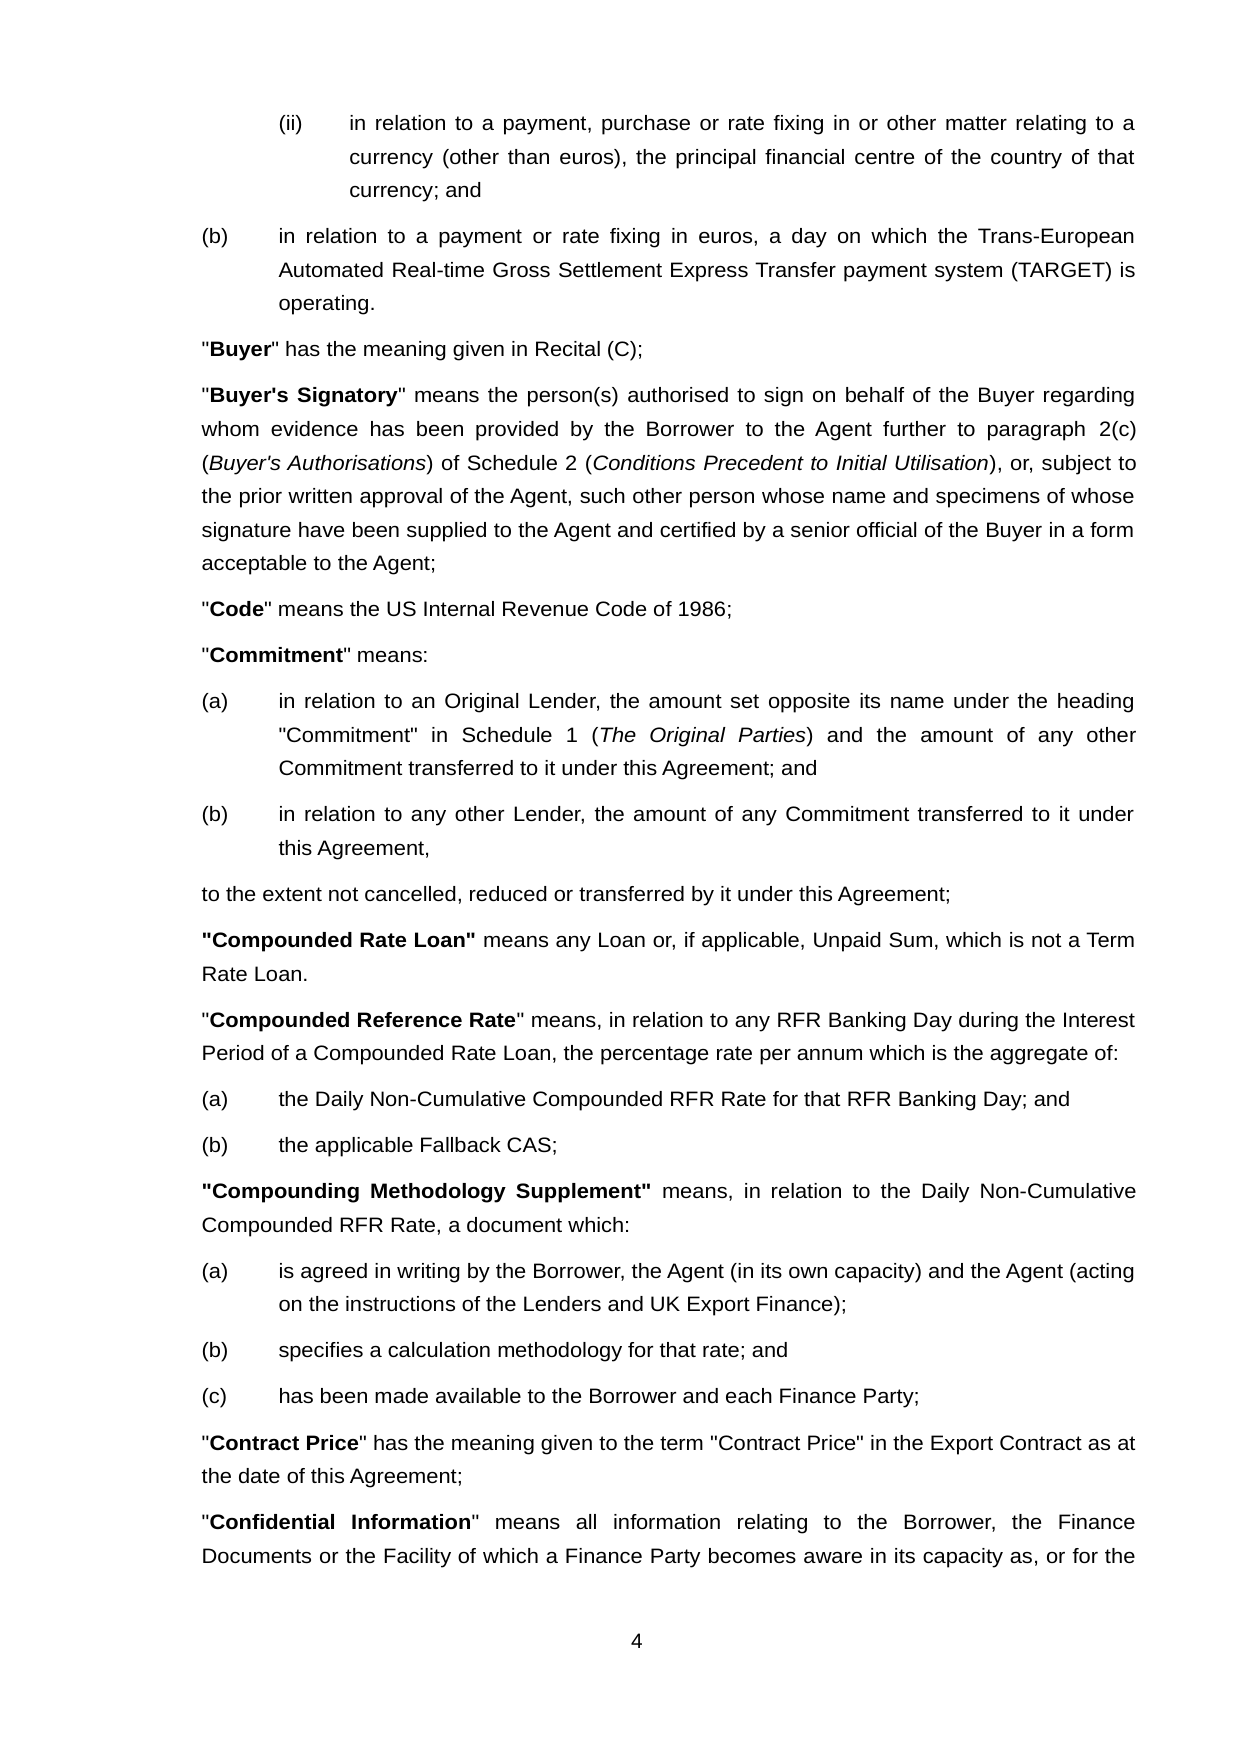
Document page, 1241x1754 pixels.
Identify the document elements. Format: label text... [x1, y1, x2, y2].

text "Commitment" means: [201, 643, 1137, 667]
list the Daily Non-Cumulative Compounded RFR Rate for that RFR Banking Day; and [201, 1087, 1137, 1111]
text "Compounded Reference Rate" means, in relation to any RFR Banking Day during the Interest Period of a Compounded Rate Loan, the percentage rate per annum which is the aggregate of: [201, 1007, 1137, 1065]
text in relation to a payment or rate fixing in euros, a day on which the Trans-European Automated Real-time Gross Settlement Express Transfer payment system (TARGET) is operating. [201, 224, 1137, 315]
text the applicable Fallback CAS; [201, 1133, 1137, 1157]
text "Code" means the US Internal Revenue Code of 1986; [201, 597, 1137, 621]
text "Contract Price" has the meaning given to the term "Contract Price" in the Export Contract as at the date of this Agreement; [201, 1430, 1137, 1488]
list specifies a calculation methodology for that rate; and [201, 1338, 1137, 1362]
text "Buyer" has the meaning given in Recital (C); [201, 337, 1137, 361]
text "Compounded Rate Loan" means any Loan or, if applicable, Unpaid Sum, which is not a Term Rate Loan. [201, 928, 1137, 985]
list in relation to an Original Lender, the amount set opposite its name under the heading "Commitment" in Schedule 1 (The Original Parties) and the amount of any other Commitment transferred to it under this Agreement; and [201, 689, 1137, 780]
text in relation to a payment, purchase or rate fixing in or other matter relating to a currency (other than euros), the principal financial centre of the country of that currency; and [278, 111, 1137, 202]
text "Buyer's Signatory" means the person(s) authorised to sign on behalf of the Buyer regarding whom evidence has been provided by the Borrower to the Agent further to paragraph 2(c) (Buyer's Authorisations) of Schedule 2 (Conditions Precedent to Initial Utilisation), or, subject to the prior written approval of the Agent, such other person whose name and specimens of whose signature have been supplied to the Agent and certified by a senior official of the Buyer in a form acceptable to the Agent; [201, 383, 1137, 575]
text in relation to any other Lender, the amount of any Commitment transferred to it under this Agreement, [201, 802, 1137, 860]
list has been made available to the Borrower and each Finance Party; [201, 1384, 1137, 1408]
text "Compounding Methodology Supplement" means, in relation to the Daily Non-Cumulative Compounded RFR Rate, a document which: [201, 1179, 1137, 1237]
text to the extent not cancelled, reduced or transferred by it under this Agreement; [201, 882, 1137, 906]
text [201, 1510, 1137, 1567]
list is agreed in writing by the Borrower, the Agent (in its own capacity) and the Agent (acting on the instructions of the Lenders and UK Export Finance); [201, 1259, 1137, 1316]
